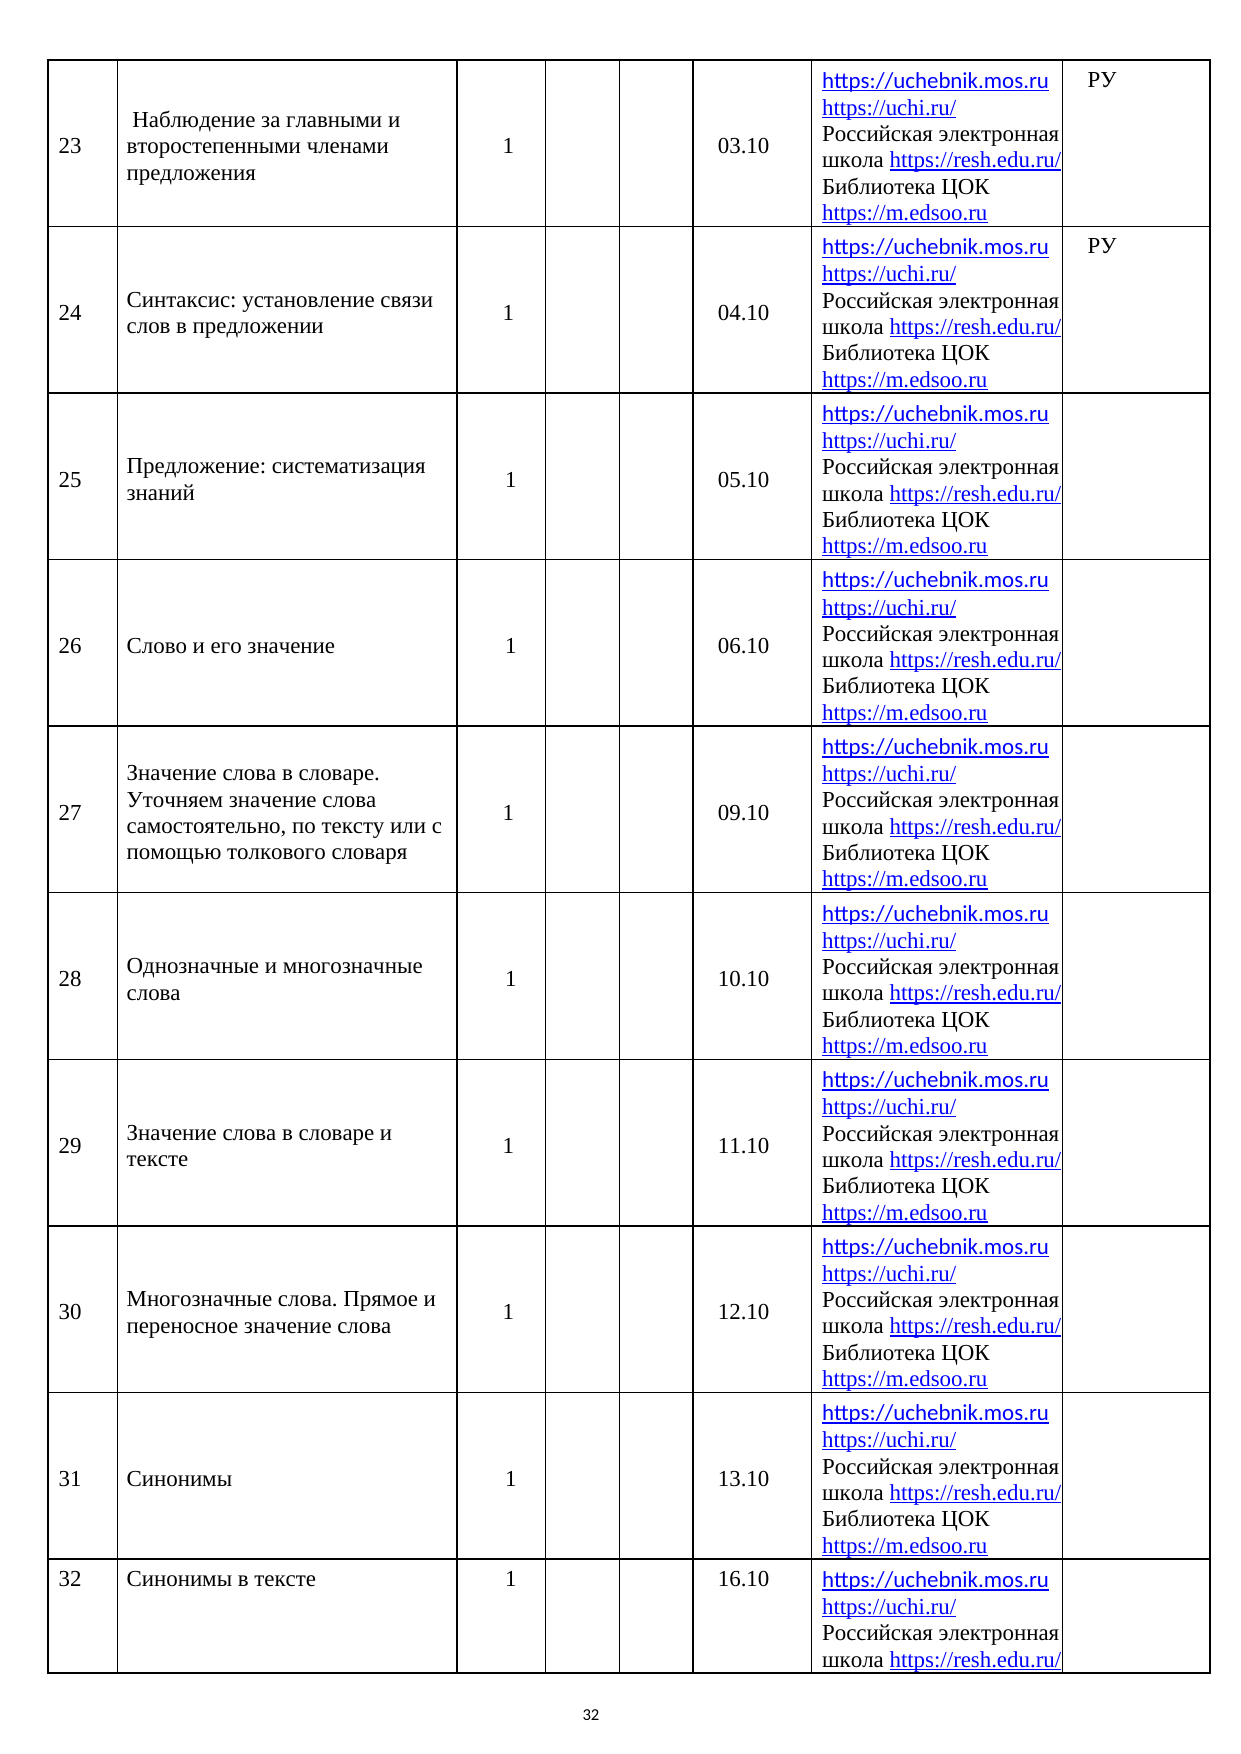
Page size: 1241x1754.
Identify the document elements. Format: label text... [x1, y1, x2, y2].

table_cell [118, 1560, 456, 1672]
table_cell [546, 61, 619, 226]
table_cell 10.10 [694, 893, 811, 1058]
table_cell [546, 1393, 619, 1558]
table_cell РУ [1063, 61, 1209, 226]
table_cell 1 [458, 394, 545, 559]
table_cell https://uchebnik.mos.ru https://uchi.ru/ Российская электронная школа https://resh.edu.ru/ Библиотека ЦОК https://m.edsoo.ru [812, 1060, 1062, 1225]
table_cell 1 [458, 1060, 545, 1225]
table_cell [546, 727, 619, 892]
table_cell [546, 1227, 619, 1392]
table_cell [546, 560, 619, 725]
table_cell 06.10 [694, 560, 811, 725]
table_cell 1 [458, 61, 545, 226]
table_cell Синонимы [118, 1393, 456, 1558]
table_cell Однозначные и многозначные слова [118, 893, 456, 1058]
table_cell [620, 394, 692, 559]
table_cell РУ [1063, 227, 1209, 392]
table_cell 09.10 [694, 727, 811, 892]
table_cell 23 [49, 61, 117, 226]
table_cell [620, 61, 692, 226]
table_cell https://uchebnik.mos.ru https://uchi.ru/ Российская электронная школа https://resh.edu.ru/ Библиотека ЦОК https://m.edsoo.ru [812, 560, 1062, 725]
table_cell Наблюдение за главными и второстепенными членами предложения [118, 61, 456, 226]
table_cell [1063, 560, 1209, 725]
table_cell https://uchebnik.mos.ru https://uchi.ru/ Российская электронная школа https://resh.edu.ru/ Библиотека ЦОК https://m.edsoo.ru [812, 893, 1062, 1058]
table_cell 1 [458, 727, 545, 892]
table_cell [546, 893, 619, 1058]
table_cell 1 [458, 560, 545, 725]
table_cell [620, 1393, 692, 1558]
table_cell 31 [49, 1393, 117, 1558]
table_cell Многозначные слова. Прямое и переносное значение слова [118, 1227, 456, 1392]
table_cell [620, 727, 692, 892]
table_cell [1063, 394, 1209, 559]
table_cell [546, 227, 619, 392]
table_cell [1063, 1227, 1209, 1392]
table_cell 25 [49, 394, 117, 559]
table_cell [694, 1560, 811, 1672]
table_cell [546, 1060, 619, 1225]
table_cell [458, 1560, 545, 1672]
table_cell Слово и его значение [118, 560, 456, 725]
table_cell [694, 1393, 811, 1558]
table_cell https://uchebnik.mos.ru https://uchi.ru/ Российская электронная школа https://resh.edu.ru/ Библиотека ЦОК https://m.edsoo.ru [812, 394, 1062, 559]
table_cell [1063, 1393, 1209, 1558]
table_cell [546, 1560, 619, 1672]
table_cell [620, 1060, 692, 1225]
table_cell https://uchebnik.mos.ru https://uchi.ru/ Российская электронная школа https://resh.edu.ru/ Библиотека ЦОК https://m.edsoo.ru [812, 727, 1062, 892]
table_cell 30 [49, 1227, 117, 1392]
table_cell Синтаксис: установление связи слов в предложении [118, 227, 456, 392]
table_cell 24 [49, 227, 117, 392]
table_cell 1 [458, 227, 545, 392]
table_cell 27 [49, 727, 117, 892]
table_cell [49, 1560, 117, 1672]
table_cell 26 [49, 560, 117, 725]
table_cell 29 [49, 1060, 117, 1225]
table_cell 12.10 [694, 1227, 811, 1392]
table_cell Значение слова в словаре. Уточняем значение слова самостоятельно, по тексту или с помощью толкового словаря [118, 727, 456, 892]
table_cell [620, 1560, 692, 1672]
table_cell [620, 227, 692, 392]
table_cell Предложение: систематизация знаний [118, 394, 456, 559]
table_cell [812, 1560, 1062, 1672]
table_cell [1063, 893, 1209, 1058]
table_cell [812, 61, 1062, 226]
table_cell 28 [49, 893, 117, 1058]
table_cell [1063, 1060, 1209, 1225]
table_cell 1 [458, 1393, 545, 1558]
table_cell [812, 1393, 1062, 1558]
table_cell 05.10 [694, 394, 811, 559]
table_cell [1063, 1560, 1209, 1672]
table_cell 1 [458, 893, 545, 1058]
table_cell https://uchebnik.mos.ru https://uchi.ru/ Российская электронная школа https://resh.edu.ru/ Библиотека ЦОК https://m.edsoo.ru [812, 1227, 1062, 1392]
table_cell 11.10 [694, 1060, 811, 1225]
table_cell 1 [458, 1227, 545, 1392]
table_cell Значение слова в словаре и тексте [118, 1060, 456, 1225]
table_cell 04.10 [694, 227, 811, 392]
table_cell [1063, 727, 1209, 892]
table_cell [620, 1227, 692, 1392]
table_cell [546, 394, 619, 559]
table_cell 03.10 [694, 61, 811, 226]
table_cell https://uchebnik.mos.ru https://uchi.ru/ Российская электронная школа https://resh.edu.ru/ Библиотека ЦОК https://m.edsoo.ru [812, 227, 1062, 392]
table_cell [620, 893, 692, 1058]
table_cell [620, 560, 692, 725]
